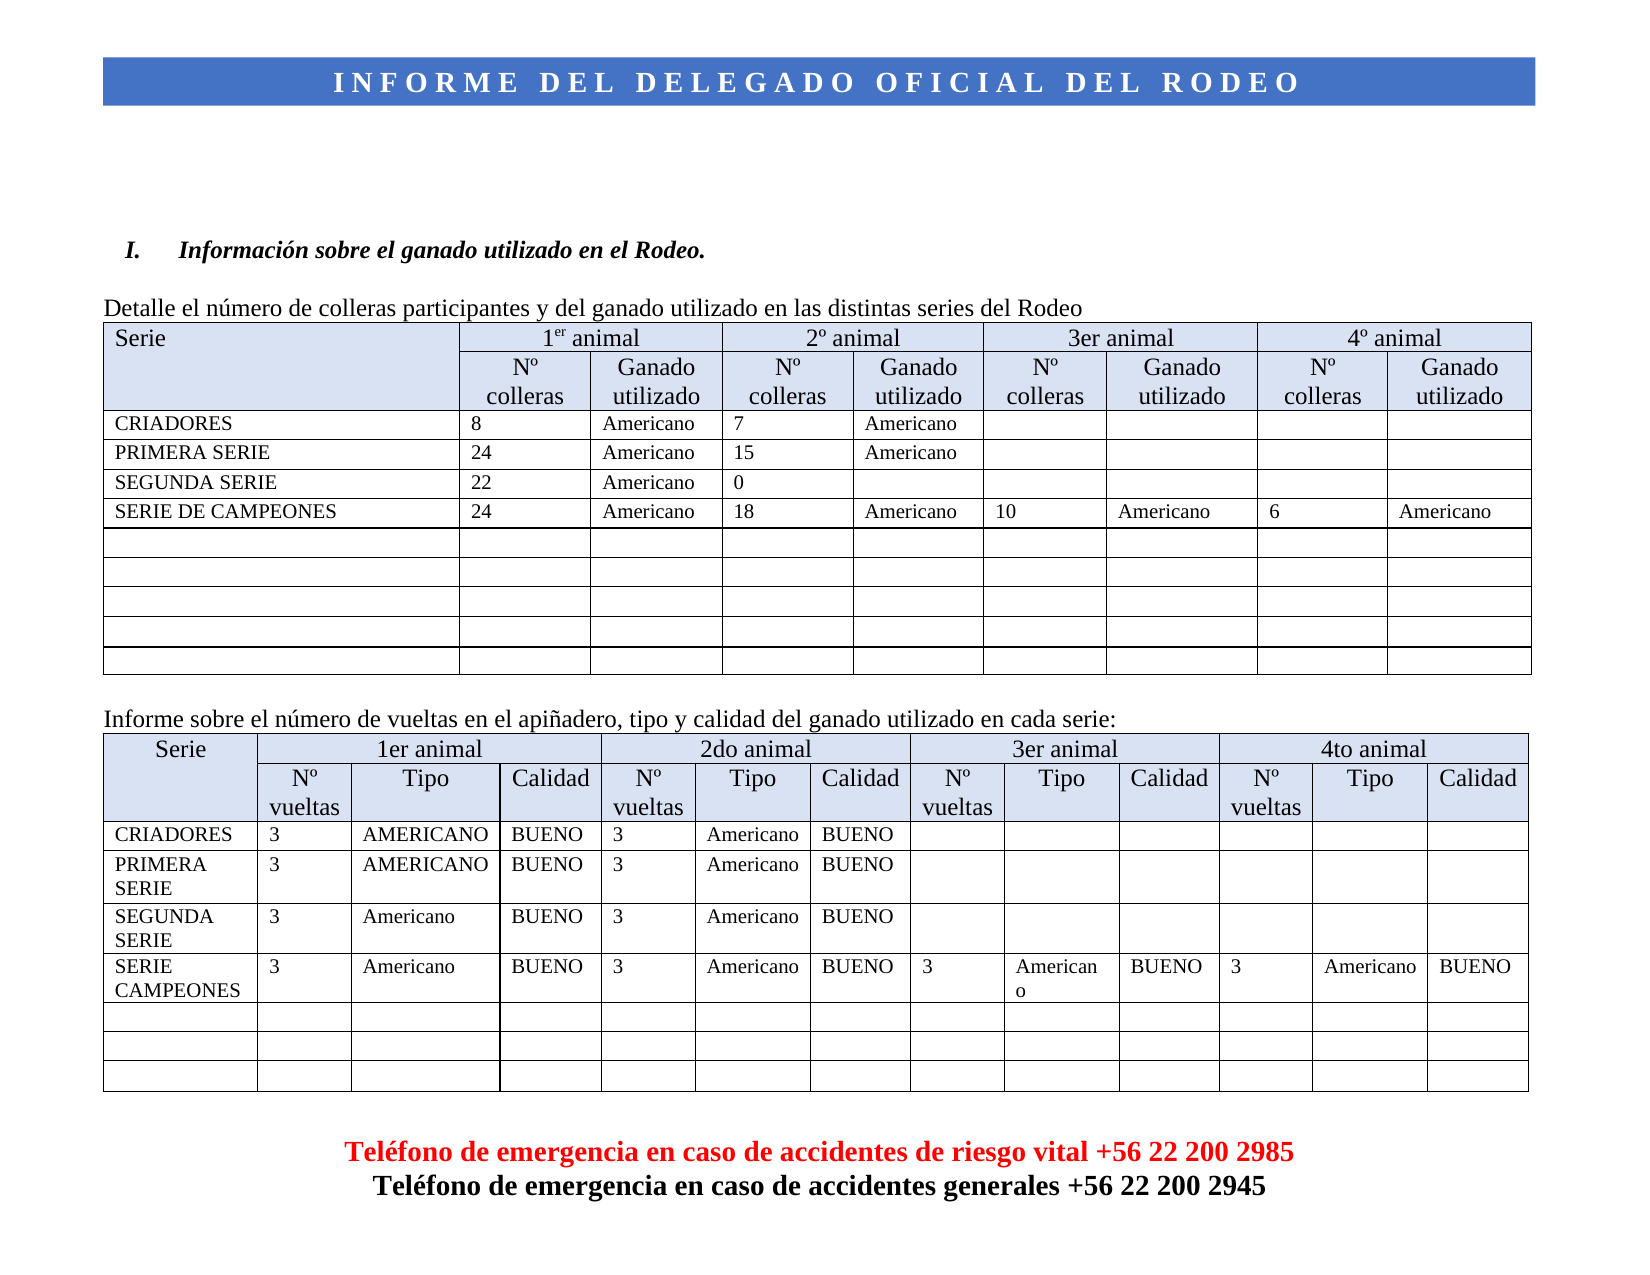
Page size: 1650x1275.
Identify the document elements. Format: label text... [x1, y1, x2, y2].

table_cell BUENO [1120, 954, 1219, 1002]
table_cell [1258, 587, 1387, 616]
table_cell [984, 529, 1106, 557]
table_cell Americano [591, 440, 722, 469]
table_cell [1258, 529, 1387, 557]
table_cell [723, 617, 853, 646]
table_cell [1120, 1003, 1219, 1031]
table_cell 3 [602, 954, 695, 1002]
table_cell [104, 648, 459, 674]
table_cell [1388, 587, 1531, 616]
table_header 3er animal [984, 323, 1257, 351]
table_cell Calidad [811, 764, 910, 821]
table_cell Ganado utilizado [854, 352, 983, 410]
table_cell Americano [352, 954, 499, 1002]
table_cell Americano [854, 499, 983, 527]
table_cell [104, 617, 459, 646]
table_cell [602, 1032, 695, 1060]
table_cell [1120, 1032, 1219, 1060]
table_cell Nº vueltas [602, 764, 695, 821]
table_cell Ganado utilizado [591, 352, 722, 410]
table_cell [911, 904, 1004, 952]
table_cell [1005, 1003, 1119, 1031]
table_cell CRIADORES [104, 822, 257, 850]
table_cell [984, 440, 1106, 469]
table_cell 3 [1220, 954, 1312, 1002]
table_cell [723, 648, 853, 674]
table_cell [854, 558, 983, 586]
table_cell 10 [984, 499, 1106, 527]
table_cell [1428, 1061, 1528, 1091]
table_cell [1120, 1061, 1219, 1091]
table_cell Ganado utilizado [1388, 352, 1531, 410]
table_cell [501, 1061, 601, 1091]
table_cell BUENO [811, 851, 910, 903]
table_cell [1005, 904, 1119, 952]
table_cell BUENO [501, 822, 601, 850]
table_cell [1258, 440, 1387, 469]
table_cell [984, 470, 1106, 498]
table_cell PRIMERA SERIE [104, 851, 257, 903]
table_cell [591, 648, 722, 674]
table_cell [811, 1061, 910, 1091]
table_cell 18 [723, 499, 853, 527]
table_cell [1428, 1003, 1528, 1031]
table_cell 3 [258, 851, 351, 903]
table_cell [1107, 648, 1257, 674]
table_cell [352, 1003, 499, 1031]
list Información sobre el ganado utilizado en el Rodeo. [141, 235, 1536, 264]
table_cell [602, 1003, 695, 1031]
table_cell [1313, 822, 1427, 850]
table_cell [1107, 411, 1257, 439]
table_cell [696, 1061, 810, 1091]
table_cell [602, 1061, 695, 1091]
table_cell [1107, 558, 1257, 586]
table_cell [104, 558, 459, 586]
table_cell CRIADORES [104, 411, 459, 439]
table_cell Nº colleras [984, 352, 1106, 410]
table_cell [984, 411, 1106, 439]
table_cell Calidad [1120, 764, 1219, 821]
table_cell [1388, 617, 1531, 646]
table_cell [854, 648, 983, 674]
table_cell [1220, 851, 1312, 903]
table_cell [352, 1032, 499, 1060]
table_cell [1220, 904, 1312, 952]
table_cell [1258, 648, 1387, 674]
table_cell [460, 617, 590, 646]
table_cell Americano [1005, 954, 1119, 1002]
table_cell BUENO [501, 904, 601, 952]
table_cell Americano [1107, 499, 1257, 527]
table_cell [1005, 822, 1119, 850]
table_header 3er animal [911, 734, 1219, 762]
table_cell [1107, 440, 1257, 469]
table_cell [1388, 648, 1531, 674]
table_cell Americano [591, 411, 722, 439]
table_cell Nº vueltas [911, 764, 1004, 821]
table_cell SERIE CAMPEONES [104, 954, 257, 1002]
table_header 2do animal [602, 734, 910, 762]
table_header 4to animal [1220, 734, 1528, 762]
table_cell [696, 1003, 810, 1031]
table_cell 6 [1258, 499, 1387, 527]
table_header 2º animal [723, 323, 983, 351]
table_cell Americano [696, 954, 810, 1002]
table_cell 0 [723, 470, 853, 498]
table_cell Nº colleras [460, 352, 590, 410]
table_cell [501, 1003, 601, 1031]
table_cell [1120, 904, 1219, 952]
table_cell [104, 1061, 257, 1091]
table_cell [911, 822, 1004, 850]
table_cell [1428, 904, 1528, 952]
table_cell [1258, 617, 1387, 646]
table_cell [984, 587, 1106, 616]
table_cell 3 [258, 954, 351, 1002]
table_cell [911, 851, 1004, 903]
table_cell 7 [723, 411, 853, 439]
table_cell Americano [1388, 499, 1531, 527]
table_cell [591, 558, 722, 586]
table_cell AMERICANO [352, 851, 499, 903]
table_cell BUENO [501, 954, 601, 1002]
table_cell [1428, 851, 1528, 903]
table_header Serie [104, 734, 257, 821]
table_cell 15 [723, 440, 853, 469]
table_cell [984, 648, 1106, 674]
table_cell Nº vueltas [1220, 764, 1312, 821]
table_cell [1005, 851, 1119, 903]
table_cell [1313, 851, 1427, 903]
table_cell Tipo [352, 764, 499, 821]
table_cell 24 [460, 440, 590, 469]
table_cell [1313, 1061, 1427, 1091]
table_cell [460, 529, 590, 557]
table_cell BUENO [811, 822, 910, 850]
table_cell [1258, 411, 1387, 439]
table_header Serie [104, 323, 459, 410]
table_cell SERIE DE CAMPEONES [104, 499, 459, 527]
table_cell [591, 529, 722, 557]
table_cell [104, 587, 459, 616]
table_cell [1258, 470, 1387, 498]
table_cell [1120, 822, 1219, 850]
table_cell Americano [854, 440, 983, 469]
table_cell [723, 529, 853, 557]
table_cell PRIMERA SERIE [104, 440, 459, 469]
table_cell 3 [258, 822, 351, 850]
table_cell [1428, 1032, 1528, 1060]
table_cell Americano [352, 904, 499, 952]
table_cell AMERICANO [352, 822, 499, 850]
table_header 1er animal [258, 734, 601, 762]
table_cell SEGUNDA SERIE [104, 470, 459, 498]
table_cell [104, 529, 459, 557]
table_cell [1107, 587, 1257, 616]
table_cell [1005, 1061, 1119, 1091]
table_cell [258, 1061, 351, 1091]
table_cell Tipo [1313, 764, 1427, 821]
table_cell BUENO [1428, 954, 1528, 1002]
table_cell [104, 1003, 257, 1031]
table_cell [811, 1003, 910, 1031]
table_cell Nº colleras [723, 352, 853, 410]
table_cell Calidad [1428, 764, 1528, 821]
table_cell [1388, 558, 1531, 586]
table_cell [984, 617, 1106, 646]
table_cell [1388, 470, 1531, 498]
text Detalle el número de colleras participantes y del ganado utilizado en las distintas series del Rodeo [103, 293, 1536, 322]
table_cell [460, 648, 590, 674]
table_cell [258, 1032, 351, 1060]
table_cell [911, 1032, 1004, 1060]
table_cell [1388, 440, 1531, 469]
table_cell [1220, 1032, 1312, 1060]
table_cell Americano [591, 499, 722, 527]
table_cell [984, 558, 1106, 586]
table_cell [723, 587, 853, 616]
table_cell [591, 587, 722, 616]
table_cell Americano [1313, 954, 1427, 1002]
table_cell [1258, 558, 1387, 586]
table_cell Americano [854, 411, 983, 439]
table_cell Tipo [1005, 764, 1119, 821]
table_cell [501, 1032, 601, 1060]
table_cell [723, 558, 853, 586]
table_cell [854, 529, 983, 557]
table_cell 3 [602, 904, 695, 952]
table_cell [911, 1061, 1004, 1091]
table_cell [1107, 529, 1257, 557]
table_cell [258, 1003, 351, 1031]
table_cell [1313, 1032, 1427, 1060]
table_cell [1220, 1003, 1312, 1031]
table_cell [591, 617, 722, 646]
table_cell 3 [911, 954, 1004, 1002]
table_cell [460, 558, 590, 586]
table_cell [811, 1032, 910, 1060]
table_cell 22 [460, 470, 590, 498]
table_cell [460, 587, 590, 616]
table_cell [1388, 411, 1531, 439]
table_cell [1107, 470, 1257, 498]
table_cell [352, 1061, 499, 1091]
table_cell Americano [591, 470, 722, 498]
table_cell Americano [696, 904, 810, 952]
table_cell [1388, 529, 1531, 557]
table_cell Nº vueltas [258, 764, 351, 821]
table_cell 24 [460, 499, 590, 527]
table_cell 3 [602, 822, 695, 850]
table_cell BUENO [501, 851, 601, 903]
table_cell [1005, 1032, 1119, 1060]
table_cell [911, 1003, 1004, 1031]
table_cell Nº colleras [1258, 352, 1387, 410]
text Informe sobre el número de vueltas en el apiñadero, tipo y calidad del ganado utilizado en cada serie: [103, 704, 1536, 733]
table_cell [696, 1032, 810, 1060]
table_header 4º animal [1258, 323, 1531, 351]
table_cell [854, 470, 983, 498]
table_cell 3 [602, 851, 695, 903]
table_cell Tipo [696, 764, 810, 821]
table_cell [1428, 822, 1528, 850]
table_header 1er animal [460, 323, 722, 351]
table_cell Calidad [501, 764, 601, 821]
table_cell [1120, 851, 1219, 903]
table_cell 3 [258, 904, 351, 952]
table_cell [1220, 822, 1312, 850]
table_cell Americano [696, 822, 810, 850]
table_cell [1107, 617, 1257, 646]
table_cell [1313, 904, 1427, 952]
table_cell SEGUNDA SERIE [104, 904, 257, 952]
table_cell [1313, 1003, 1427, 1031]
table_cell BUENO [811, 904, 910, 952]
table_cell Americano [696, 851, 810, 903]
table_cell BUENO [811, 954, 910, 1002]
table_cell [104, 1032, 257, 1060]
table_cell [854, 617, 983, 646]
table_cell [1220, 1061, 1312, 1091]
table_cell 8 [460, 411, 590, 439]
table_cell Ganado utilizado [1107, 352, 1257, 410]
table_cell [854, 587, 983, 616]
